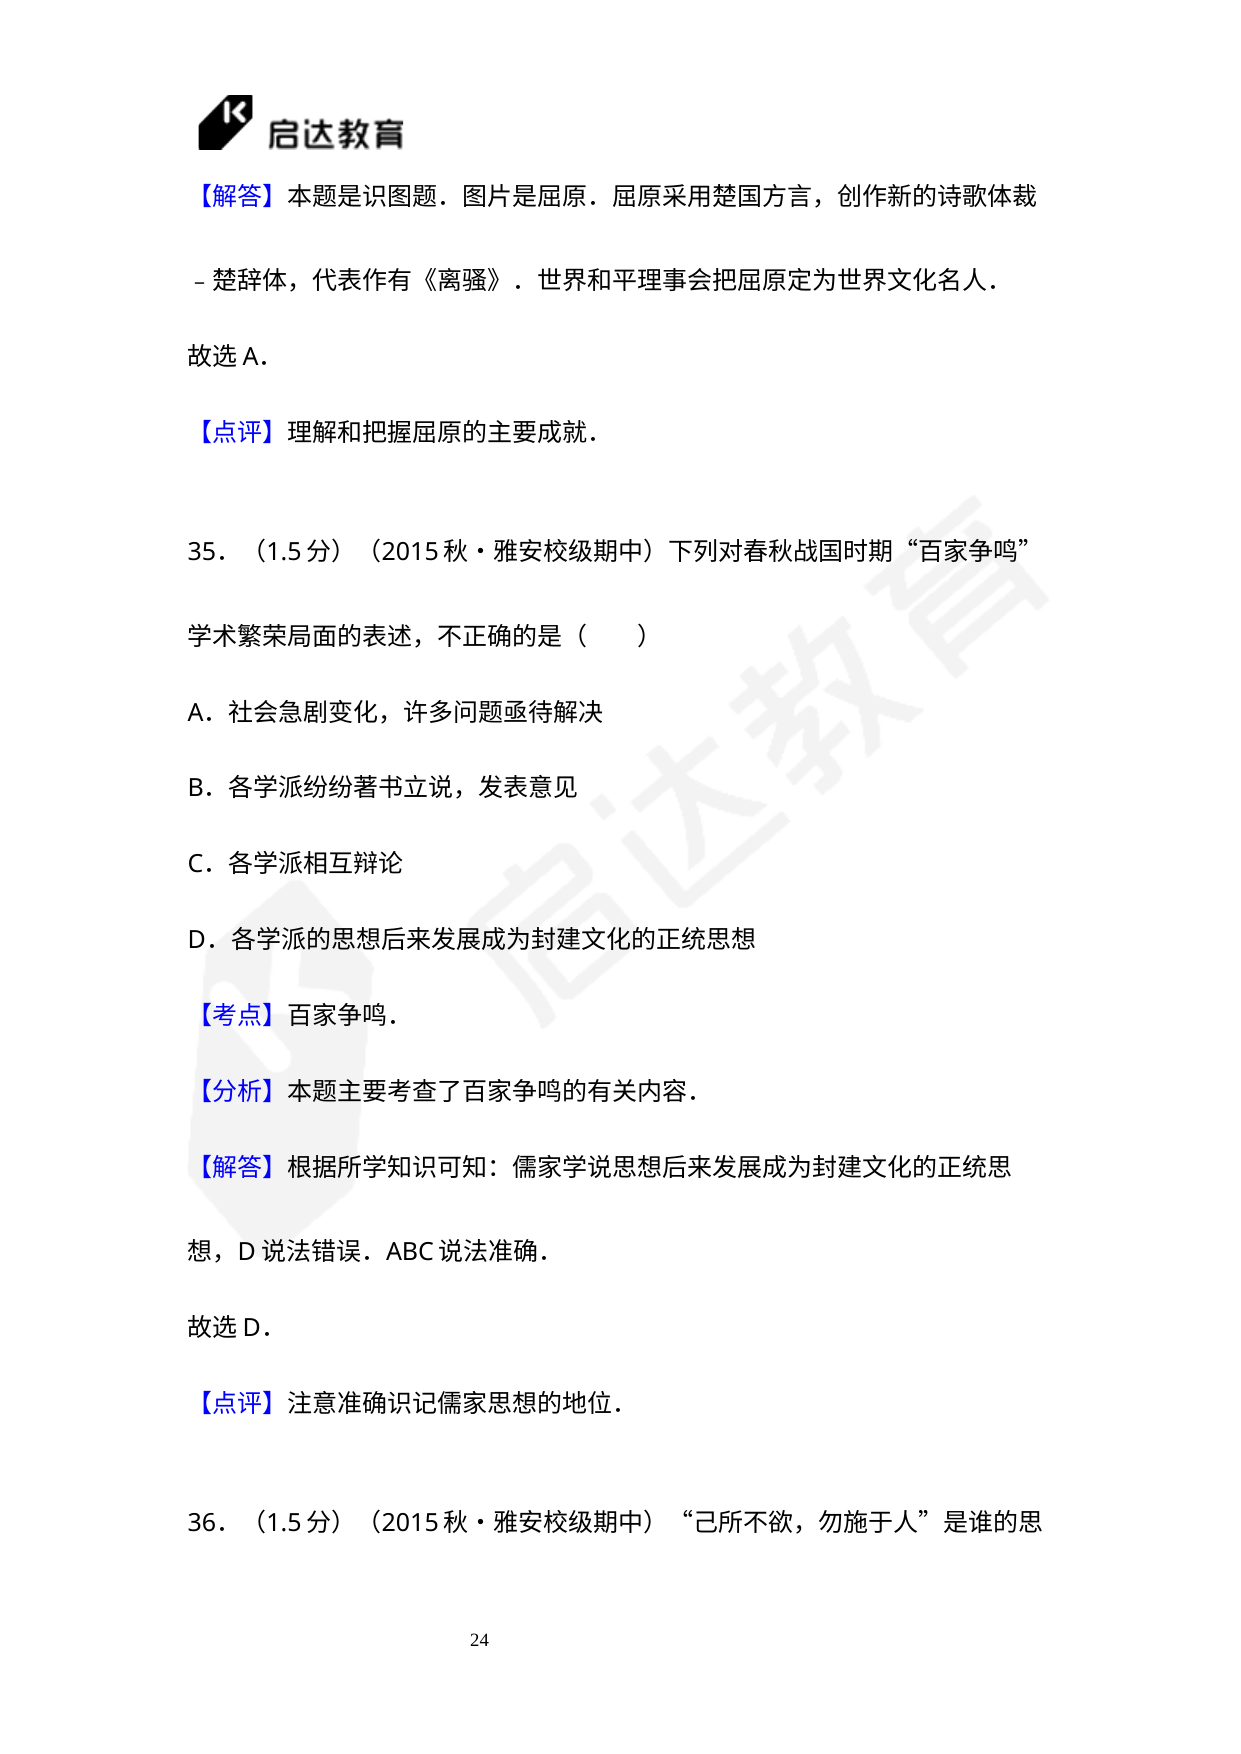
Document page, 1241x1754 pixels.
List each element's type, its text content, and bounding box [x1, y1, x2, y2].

text 【解答】本题是识图题．图片是屈原．屈原采用楚国方言，创作新的诗歌体裁﹣楚辞体，代表作有《离骚》．世界和平理事会把屈原定为世界文化名人． [187, 162, 1053, 311]
text A．社会急剧变化，许多问题亟待解决 [187, 678, 1053, 743]
text 36．（1.5分）（2015秋•雅安校级期中）“己所不欲，勿施于人”是谁的思想（ ） [187, 1488, 1053, 1553]
text D．各学派的思想后来发展成为封建文化的正统思想 [187, 905, 1053, 970]
text 【解答】根据所学知识可知：儒家学说思想后来发展成为封建文化的正统思想，D说法错误．ABC说法准确． [187, 1133, 1053, 1282]
text 【分析】本题主要考查了百家争鸣的有关内容． [187, 1057, 1053, 1122]
text C．各学派相互辩论 [187, 829, 1053, 894]
picture [198, 95, 404, 150]
text 【考点】百家争鸣． [187, 981, 1053, 1046]
text 【点评】理解和把握屈原的主要成就． [187, 398, 1053, 463]
text 【点评】注意准确识记儒家思想的地位． [187, 1369, 1053, 1434]
text 故选A． [187, 322, 1053, 387]
text 故选D． [187, 1293, 1053, 1358]
text 35．（1.5分）（2015秋•雅安校级期中）下列对春秋战国时期“百家争鸣”学术繁荣局面的表述，不正确的是（ ） [187, 517, 1053, 667]
text B．各学派纷纷著书立说，发表意见 [187, 753, 1053, 818]
